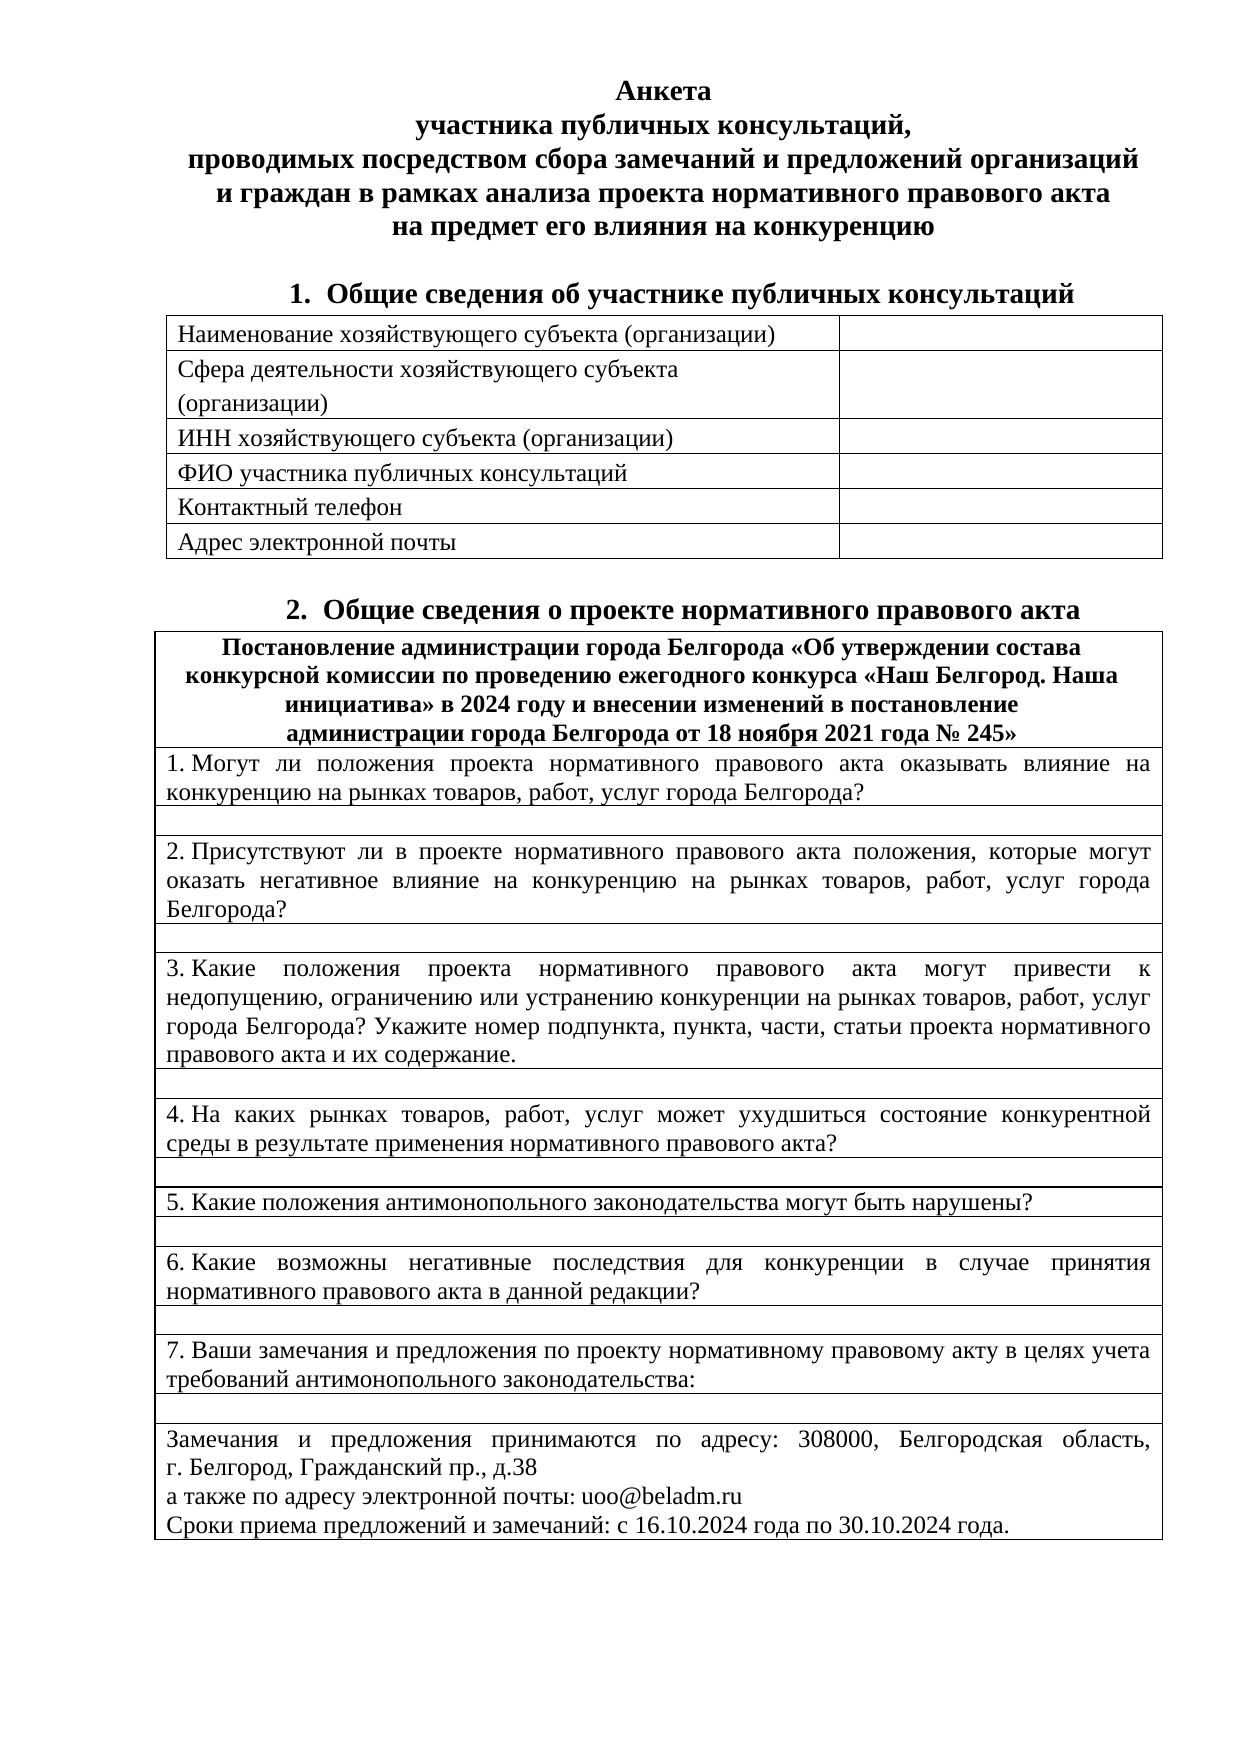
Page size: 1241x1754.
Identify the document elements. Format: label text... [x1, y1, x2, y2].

table_cell [840, 524, 1162, 557]
table_cell [156, 1158, 1162, 1186]
table_cell ФИО участника публичных консультаций [167, 454, 839, 488]
table_cell [840, 454, 1162, 488]
table_cell [156, 806, 1162, 835]
table_header Постановление администрации города Белгорода «Об утверждении состава конкурсной комиссии по проведению ежегодного конкурса «Наш Белгород. Наша инициатива» в 2024 году и внесении изменений в постановление администрации города Белгорода от 18 ноября 2021 года № 245» [156, 632, 1162, 747]
table_cell 7. Ваши замечания и предложения по проекту нормативному правовому акту в целях учета требований антимонопольного законодательства: [156, 1335, 1162, 1393]
table_cell 4. На каких рынках товаров, работ, услуг может ухудшиться состояние конкурентной среды в результате применения нормативного правового акта? [156, 1099, 1162, 1157]
table_cell 6. Какие возможны негативные последствия для конкуренции в случае принятия нормативного правового акта в данной редакции? [156, 1247, 1162, 1304]
text проводимых посредством сбора замечаний и предложений организаций и граждан в рамках анализа проекта нормативного правового акта [177, 141, 1149, 209]
table_header Наименование хозяйствующего субъекта (организации) [167, 316, 839, 350]
table_cell ИНН хозяйствующего субъекта (организации) [167, 419, 839, 453]
table_cell Адрес электронной почты [167, 524, 839, 557]
list Общие сведения о проекте нормативного правового акта [214, 592, 1152, 626]
list Общие сведения об участнике публичных консультаций [214, 276, 1149, 310]
table_cell [156, 1394, 1162, 1423]
text участника публичных консультаций, [177, 108, 1149, 141]
text Анкета [177, 74, 1149, 108]
table_cell Сфера деятельности хозяйствующего субъекта (организации) [167, 351, 839, 418]
table_cell [840, 419, 1162, 453]
text на предмет его влияния на конкуренцию [177, 209, 1149, 243]
table_cell 1. Могут ли положения проекта нормативного правового акта оказывать влияние на конкуренцию на рынках товаров, работ, услуг города Белгорода? [156, 748, 1162, 805]
table_cell [156, 1306, 1162, 1334]
table_cell [156, 1217, 1162, 1246]
table_header [840, 316, 1162, 350]
table_cell [840, 489, 1162, 523]
table_cell 3. Какие положения проекта нормативного правового акта могут привести к недопущению, ограничению или устранению конкуренции на рынках товаров, работ, услуг города Белгорода? Укажите номер подпункта, пункта, части, статьи проекта нормативного правового акта и их содержание. [156, 953, 1162, 1068]
table_cell Замечания и предложения принимаются по адресу: 308000, Белгородская область, г. Белгород, Гражданский пр., д.38 а также по адресу электронной почты: uoo@beladm.ru Сроки приема предложений и замечаний: с 16.10.2024 года по 30.10.2024 года. [156, 1424, 1162, 1539]
table_cell [156, 1069, 1162, 1098]
table_cell [156, 924, 1162, 952]
table_cell [840, 351, 1162, 418]
table_cell 2. Присутствуют ли в проекте нормативного правового акта положения, которые могут оказать негативное влияние на конкуренцию на рынках товаров, работ, услуг города Белгорода? [156, 836, 1162, 922]
table_cell Контактный телефон [167, 489, 839, 523]
table_cell 5. Какие положения антимонопольного законодательства могут быть нарушены? [156, 1188, 1162, 1216]
